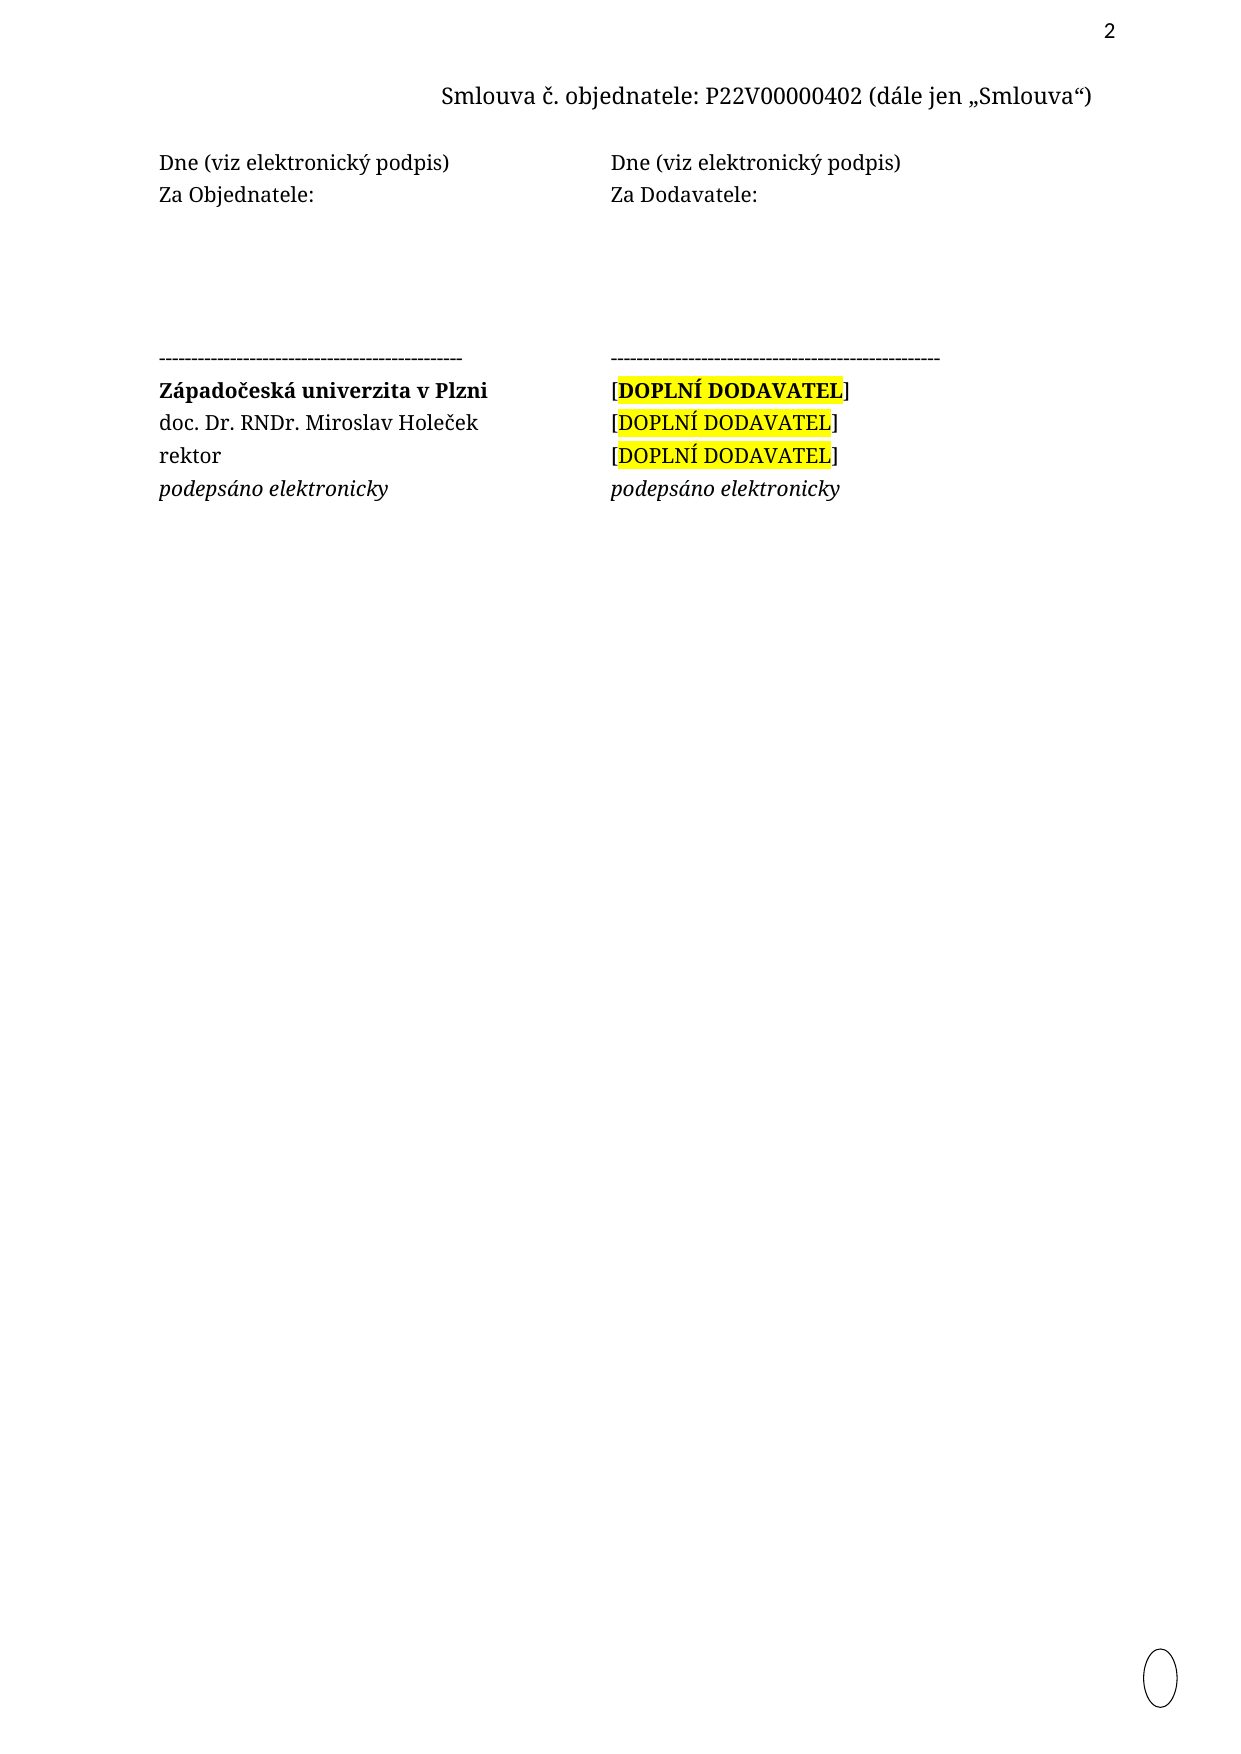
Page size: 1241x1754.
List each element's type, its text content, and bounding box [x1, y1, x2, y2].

table_header Dne (viz elektronický podpis) Za Objednatele: ----------------------------------------------- Západočeská univerzita v Plzni doc. Dr. RNDr. Miroslav Holeček rektor podepsáno elektronicky [148, 148, 599, 538]
table_header Dne (viz elektronický podpis) Za Dodavatele: --------------------------------------------------- [DOPLNÍ DODAVATEL] [DOPLNÍ DODAVATEL] [DOPLNÍ DODAVATEL] podepsáno elektronicky [599, 148, 1051, 538]
